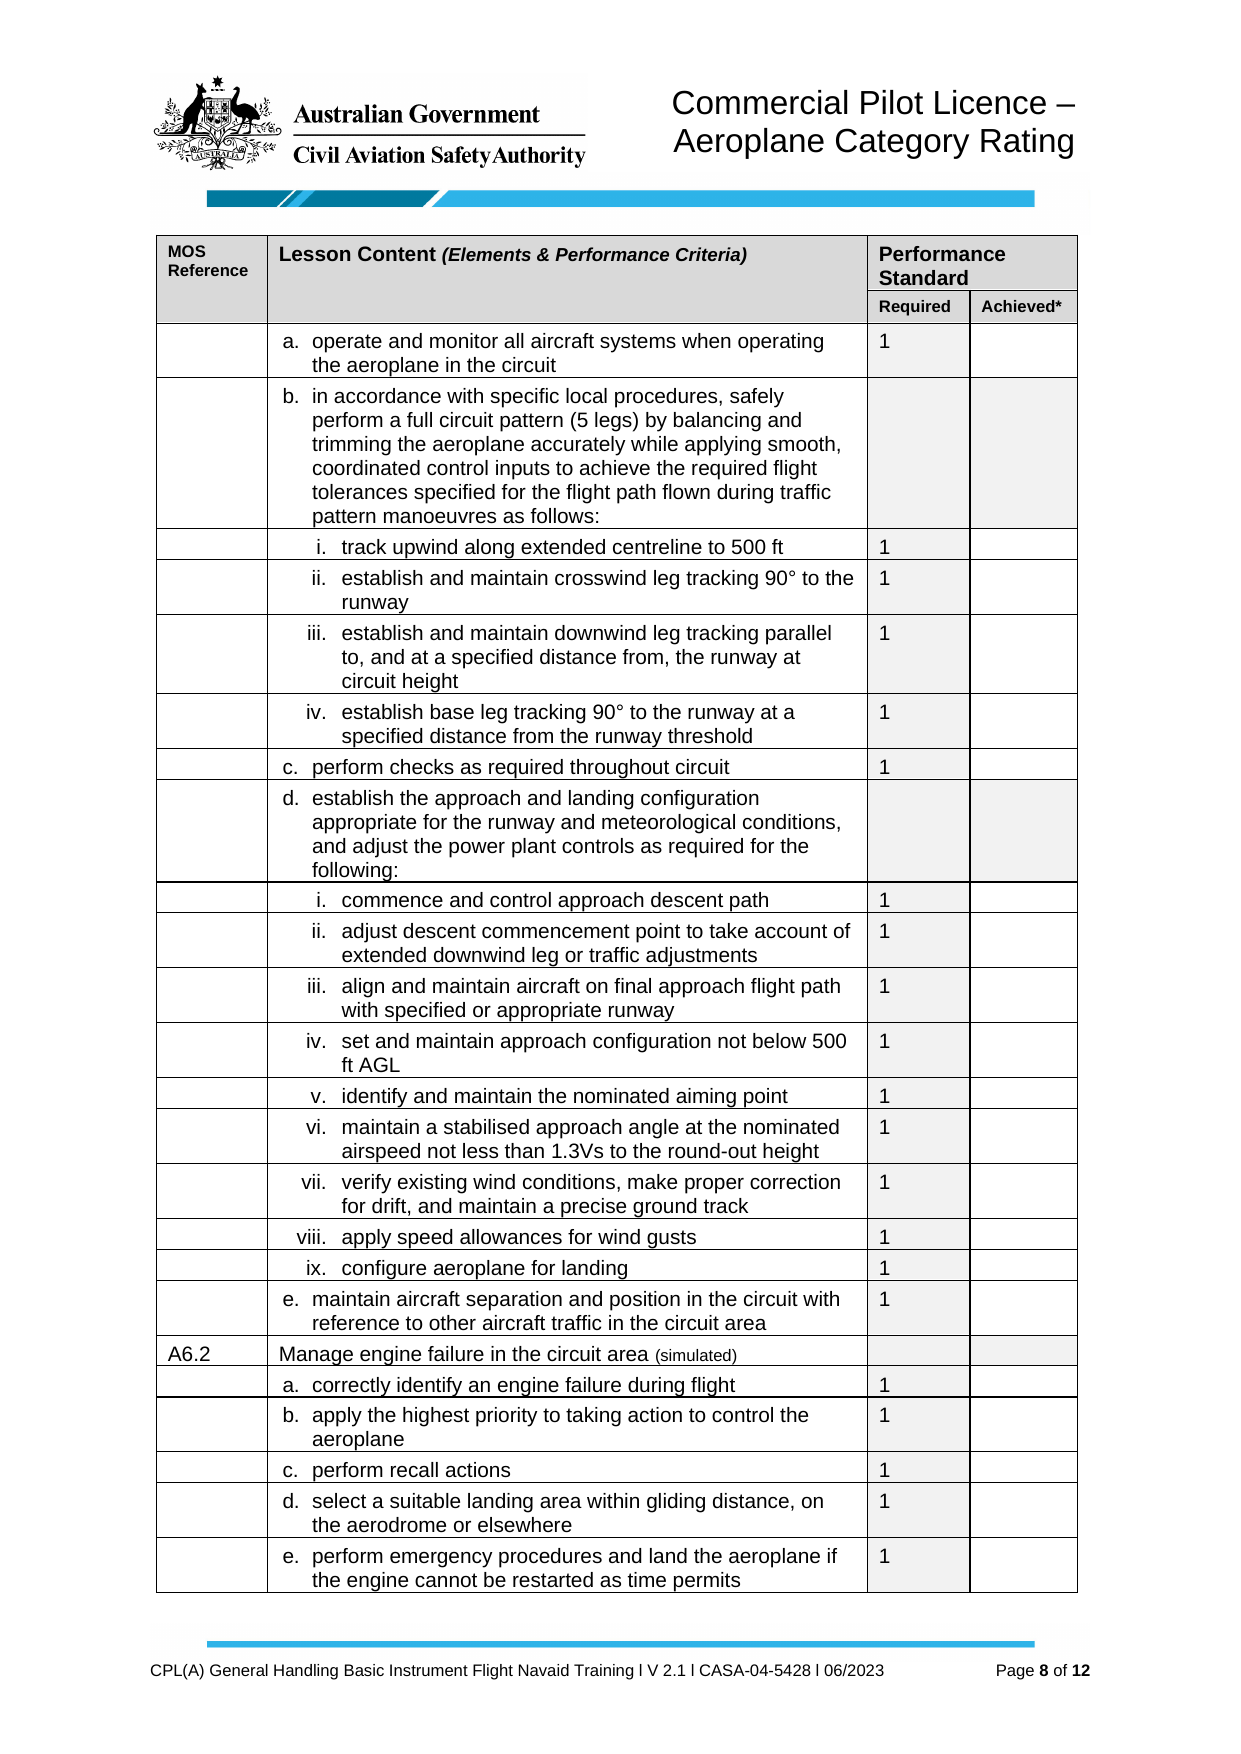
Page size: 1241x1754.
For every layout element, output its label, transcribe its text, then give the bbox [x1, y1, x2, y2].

table_cell [157, 1250, 267, 1279]
table_cell 1 [868, 1078, 969, 1108]
table_cell [157, 324, 267, 377]
table_cell [157, 560, 267, 614]
table_cell [971, 1164, 1077, 1218]
table_cell [157, 1483, 267, 1537]
table_cell 1 [868, 883, 969, 912]
table_cell [157, 1398, 267, 1451]
table_cell [868, 1336, 969, 1365]
table_cell [971, 780, 1077, 881]
table_cell [157, 968, 267, 1022]
table_cell establish base leg tracking 90° to the runway at a specified distance from the runway threshold [268, 694, 867, 748]
table_cell establish the approach and landing configuration appropriate for the runway and meteorological conditions, and adjust the power plant controls as required for the following: [268, 780, 867, 881]
table_cell [971, 1109, 1077, 1163]
table_cell align and maintain aircraft on final approach flight path with specified or appropriate runway [268, 968, 867, 1022]
table_cell Achieved* [971, 291, 1077, 322]
table_cell [157, 1366, 267, 1396]
table_cell A6.2 [157, 1336, 267, 1365]
table_cell [971, 378, 1077, 528]
table_cell in accordance with specific local procedures, safely perform a full circuit pattern (5 legs) by balancing and trimming the aeroplane accurately while applying smooth, coordinated control inputs to achieve the required flight tolerances specified for the flight path flown during traffic pattern manoeuvres as follows: [268, 378, 867, 528]
table_cell [971, 1398, 1077, 1451]
table_cell 1 [868, 1366, 969, 1396]
table_cell 1 [868, 1281, 969, 1334]
table_cell 1 [868, 1219, 969, 1249]
table_cell 1 [868, 1250, 969, 1279]
table_cell operate and monitor all aircraft systems when operating the aeroplane in the circuit [268, 324, 867, 377]
table_cell select a suitable landing area within gliding distance, on the aerodrome or elsewhere [268, 1483, 867, 1537]
table_cell perform emergency procedures and land the aeroplane if the engine cannot be restarted as time permits [268, 1538, 867, 1592]
table_cell 1 [868, 529, 969, 559]
table_cell [868, 378, 969, 528]
table_cell [971, 913, 1077, 967]
table_cell [157, 378, 267, 528]
table_cell [971, 694, 1077, 748]
table_cell maintain a stabilised approach angle at the nominated airspeed not less than 1.3Vs to the round-out height [268, 1109, 867, 1163]
table_cell configure aeroplane for landing [268, 1250, 867, 1279]
table_cell 1 [868, 1023, 969, 1077]
table_cell [868, 780, 969, 881]
table_cell [971, 529, 1077, 559]
table_cell [971, 1078, 1077, 1108]
table_cell [971, 1538, 1077, 1592]
table_cell [971, 1023, 1077, 1077]
table_cell 1 [868, 1164, 969, 1218]
table_cell [971, 1366, 1077, 1396]
table_cell apply speed allowances for wind gusts [268, 1219, 867, 1249]
table_cell [157, 1078, 267, 1108]
table_cell 1 [868, 1398, 969, 1451]
table_cell verify existing wind conditions, make proper correction for drift, and maintain a precise ground track [268, 1164, 867, 1218]
table_cell identify and maintain the nominated aiming point [268, 1078, 867, 1108]
table_cell 1 [868, 1109, 969, 1163]
table_header MOS Reference [157, 236, 267, 322]
table_cell [971, 1336, 1077, 1365]
table_cell adjust descent commencement point to take account of extended downwind leg or traffic adjustments [268, 913, 867, 967]
table_cell [971, 1250, 1077, 1279]
table_cell 1 [868, 913, 969, 967]
table_cell commence and control approach descent path [268, 883, 867, 912]
table_cell Manage engine failure in the circuit area (simulated) [268, 1336, 867, 1365]
table_cell [157, 749, 267, 778]
table_cell [157, 615, 267, 693]
table_cell [157, 780, 267, 881]
table_cell [971, 749, 1077, 778]
table_cell [971, 883, 1077, 912]
table_cell [157, 1452, 267, 1482]
table_cell maintain aircraft separation and position in the circuit with reference to other aircraft traffic in the circuit area [268, 1281, 867, 1334]
table_cell [971, 1452, 1077, 1482]
table_cell [157, 913, 267, 967]
table_cell apply the highest priority to taking action to control the aeroplane [268, 1398, 867, 1451]
table_cell [157, 529, 267, 559]
table_header Lesson Content (Elements & Performance Criteria) [268, 236, 867, 322]
table_cell 1 [868, 615, 969, 693]
table_cell [157, 1109, 267, 1163]
table_cell [157, 1538, 267, 1592]
table_cell 1 [868, 1538, 969, 1592]
table_cell [971, 1281, 1077, 1334]
table_cell [157, 1281, 267, 1334]
table_cell [971, 1483, 1077, 1537]
table_cell [157, 694, 267, 748]
table_cell [157, 1023, 267, 1077]
table_cell [157, 883, 267, 912]
table_header Performance Standard [868, 236, 1077, 289]
table_cell [971, 324, 1077, 377]
table_cell 1 [868, 1483, 969, 1537]
table_cell 1 [868, 749, 969, 778]
table_cell 1 [868, 694, 969, 748]
table_cell establish and maintain crosswind leg tracking 90° to the runway [268, 560, 867, 614]
table_cell set and maintain approach configuration not below 500 ft AGL [268, 1023, 867, 1077]
table_cell track upwind along extended centreline to 500 ft [268, 529, 867, 559]
table_cell 1 [868, 1452, 969, 1482]
table_cell correctly identify an engine failure during flight [268, 1366, 867, 1396]
table_cell establish and maintain downwind leg tracking parallel to, and at a specified distance from, the runway at circuit height [268, 615, 867, 693]
table_cell 1 [868, 324, 969, 377]
table_cell perform recall actions [268, 1452, 867, 1482]
table_cell perform checks as required throughout circuit [268, 749, 867, 778]
table_cell 1 [868, 560, 969, 614]
table_cell Required [868, 291, 969, 322]
table_cell [971, 615, 1077, 693]
table_cell [971, 560, 1077, 614]
picture [150, 73, 1091, 235]
table_cell [971, 968, 1077, 1022]
table_cell [971, 1219, 1077, 1249]
table_cell [157, 1219, 267, 1249]
table_cell [157, 1164, 267, 1218]
table_cell 1 [868, 968, 969, 1022]
picture [150, 1623, 1091, 1662]
